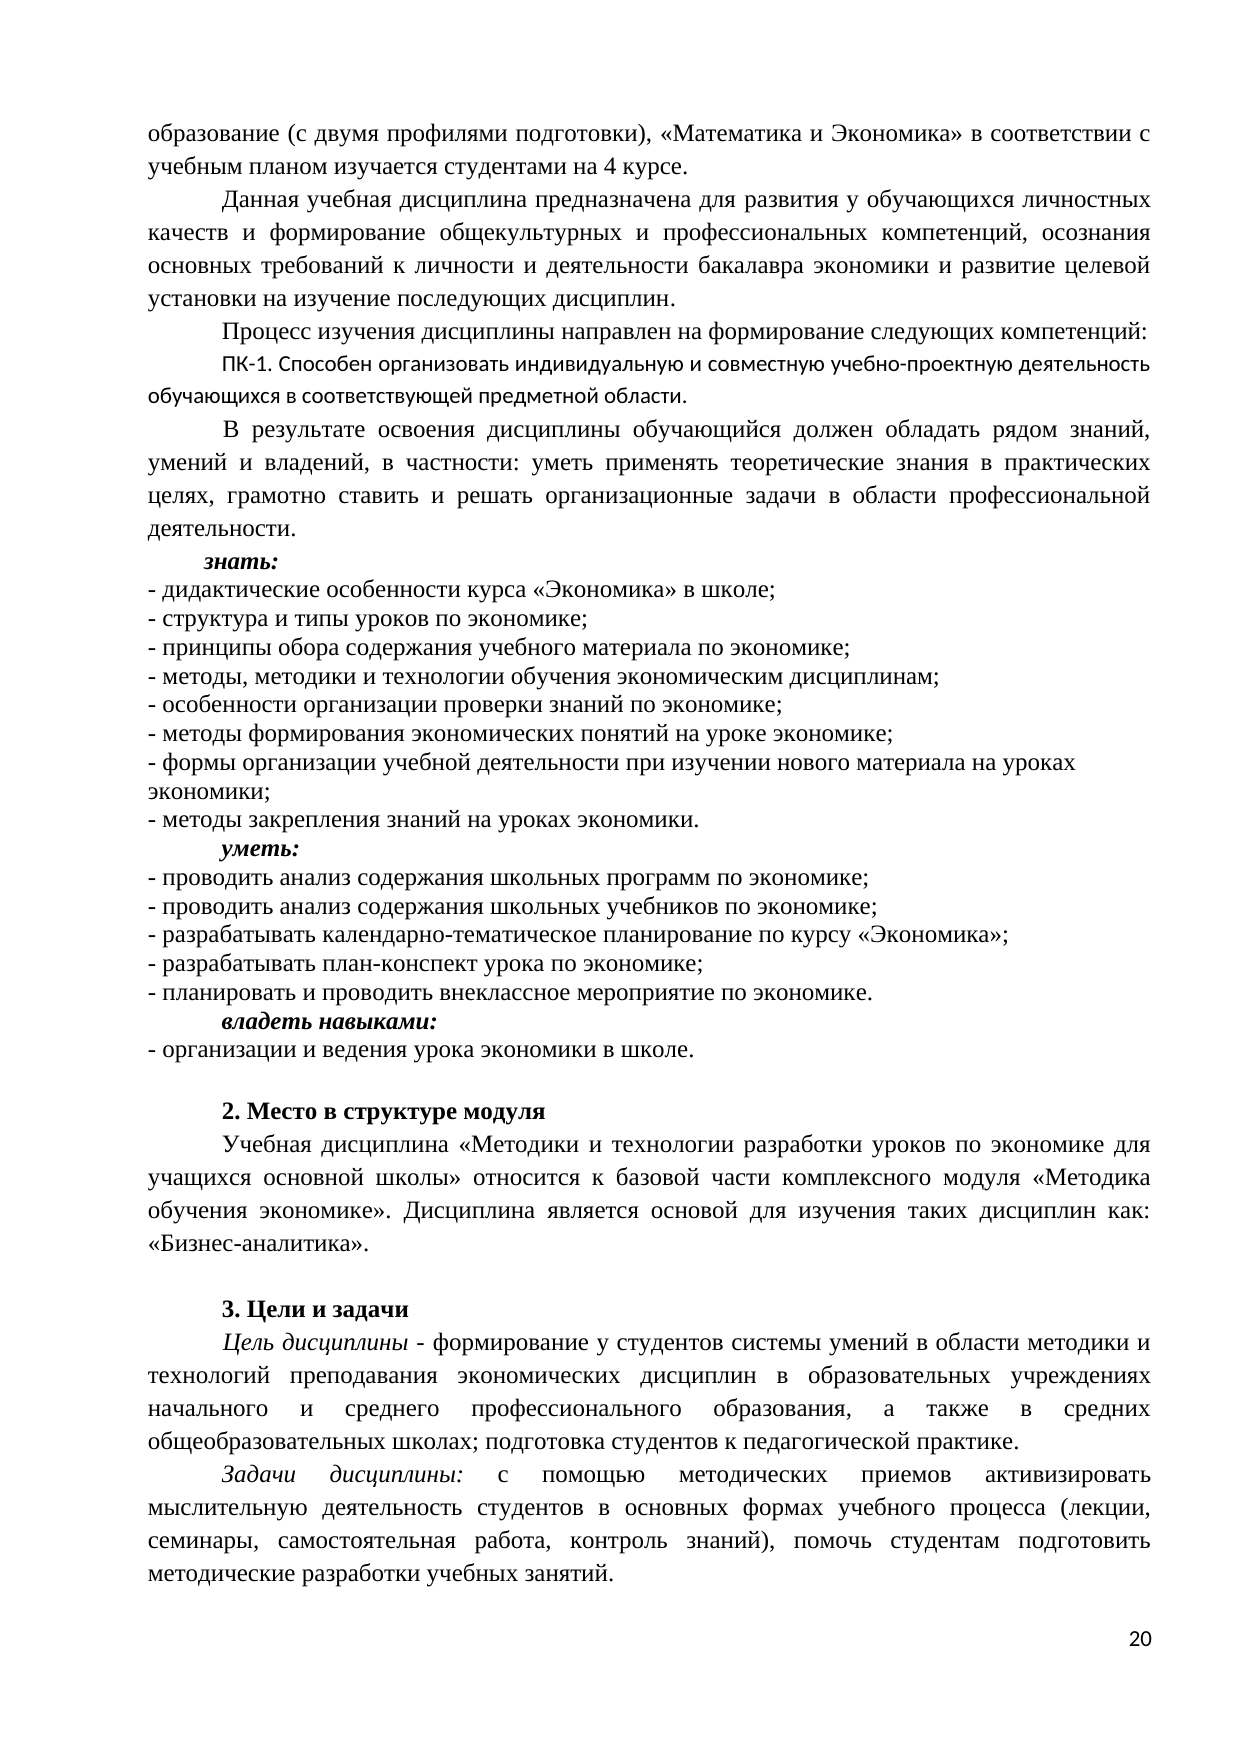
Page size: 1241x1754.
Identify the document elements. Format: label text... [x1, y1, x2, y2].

text - особенности организации проверки знаний по экономике; [148, 689, 1152, 718]
text - дидактические особенности курса «Экономика» в школе; [148, 574, 1152, 603]
text - организации и ведения урока экономики в школе. [148, 1034, 1152, 1063]
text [148, 118, 1152, 180]
text - проводить анализ содержания школьных программ по экономике; [148, 862, 1152, 891]
text знать: [148, 546, 1152, 574]
text Данная учебная дисциплина предназначена для развития у обучающихся личностных качеств и формирование общекультурных и профессиональных компетенций, осознания основных требований к личности и деятельности бакалавра экономики и развитие целевой установки на изучение последующих дисциплин. [148, 184, 1152, 312]
text Задачи дисциплины: с помощью методических приемов активизировать мыслительную деятельность студентов в основных формах учебного процесса (лекции, семинары, самостоятельная работа, контроль знаний), помочь студентам подготовить методические разработки учебных занятий. [148, 1459, 1152, 1587]
text ПК-1. Способен организовать индивидуальную и совместную учебно-проектную деятельность обучающихся в соответствующей предметной области. [148, 349, 1152, 409]
text 2. Место в структуре модуля [148, 1096, 1152, 1125]
text уметь: [148, 833, 1152, 862]
text - принципы обора содержания учебного материала по экономике; [148, 632, 1152, 661]
text - методы, методики и технологии обучения экономическим дисциплинам; [148, 661, 1152, 689]
text 3. Цели и задачи [148, 1294, 1152, 1323]
text владеть навыками: [148, 1006, 1152, 1034]
text Учебная дисциплина «Методики и технологии разработки уроков по экономике для учащихся основной школы» относится к базовой части комплексного модуля «Методика обучения экономике». Дисциплина является основой для изучения таких дисциплин как: «Бизнес-аналитика». [148, 1129, 1152, 1257]
text - проводить анализ содержания школьных учебников по экономике; [148, 891, 1152, 919]
text - разрабатывать календарно-тематическое планирование по курсу «Экономика»; [148, 919, 1152, 948]
text - методы формирования экономических понятий на уроке экономике; [148, 718, 1152, 747]
text - планировать и проводить внеклассное мероприятие по экономике. [148, 977, 1152, 1006]
text Процесс изучения дисциплины направлен на формирование следующих компетенций: [148, 316, 1152, 345]
text - структура и типы уроков по экономике; [148, 603, 1152, 632]
text Цель дисциплины - формирование у студентов системы умений в области методики и технологий преподавания экономических дисциплин в образовательных учреждениях начального и среднего профессионального образования, а также в средних общеобразовательных школах; подготовка студентов к педагогической практике. [148, 1327, 1152, 1455]
text - методы закрепления знаний на уроках экономики. [148, 804, 1152, 833]
text - формы организации учебной деятельности при изучении нового материала на уроках экономики; [148, 747, 1152, 804]
text В результате освоения дисциплины обучающийся должен обладать рядом знаний, умений и владений, в частности: уметь применять теоретические знания в практических целях, грамотно ставить и решать организационные задачи в области профессиональной деятельности. [148, 414, 1152, 541]
text - разрабатывать план-конспект урока по экономике; [148, 948, 1152, 977]
